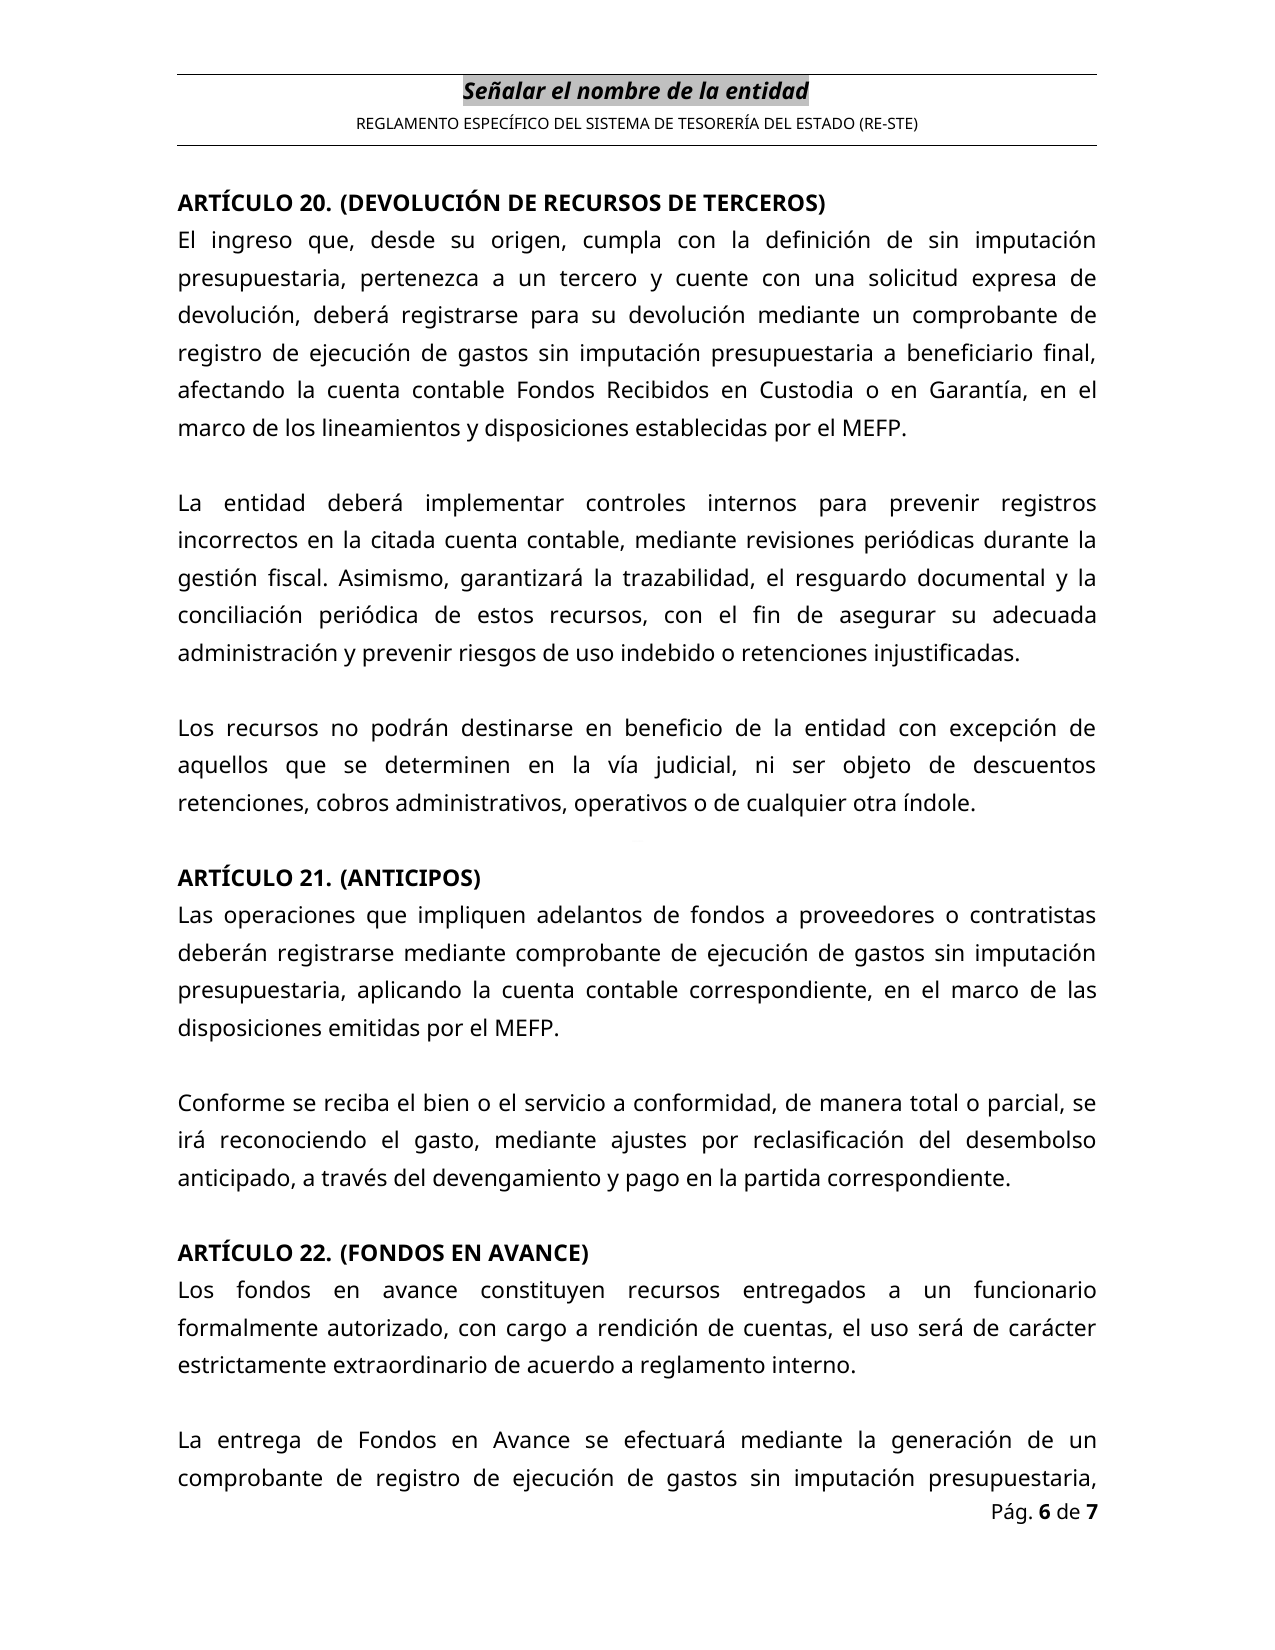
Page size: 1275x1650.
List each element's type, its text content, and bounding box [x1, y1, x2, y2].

text Los fondos en avance constituyen recursos entregados a un funcionario formalmente autorizado, con cargo a rendición de cuentas, el uso será de carácter estrictamente extraordinario de acuerdo a reglamento interno. [177, 1274, 1098, 1380]
subtitle (FONDOS EN AVANCE) [177, 1236, 1098, 1268]
text La entidad deberá implementar controles internos para prevenir registros incorrectos en la citada cuenta contable, mediante revisiones periódicas durante la gestión fiscal. Asimismo, garantizará la trazabilidad, el resguardo documental y la conciliación periódica de estos recursos, con el fin de asegurar su adecuada administración y prevenir riesgos de uso indebido o retenciones injustificadas. [177, 486, 1098, 668]
text Los recursos no podrán destinarse en beneficio de la entidad con excepción de aquellos que se determinen en la vía judicial, ni ser objeto de descuentos retenciones, cobros administrativos, operativos o de cualquier otra índole. [177, 711, 1098, 818]
text Las operaciones que impliquen adelantos de fondos a proveedores o contratistas deberán registrarse mediante comprobante de ejecución de gastos sin imputación presupuestaria, aplicando la cuenta contable correspondiente, en el marco de las disposiciones emitidas por el MEFP. [177, 899, 1098, 1043]
text El ingreso que, desde su origen, cumpla con la definición de sin imputación presupuestaria, pertenezca a un tercero y cuente con una solicitud expresa de devolución, deberá registrarse para su devolución mediante un comprobante de registro de ejecución de gastos sin imputación presupuestaria a beneficiario final, afectando la cuenta contable Fondos Recibidos en Custodia o en Garantía, en el marco de los lineamientos y disposiciones establecidas por el MEFP. [177, 224, 1098, 443]
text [177, 1424, 1098, 1493]
subtitle (ANTICIPOS) [177, 861, 1098, 893]
text Conforme se reciba el bien o el servicio a conformidad, de manera total o parcial, se irá reconociendo el gasto, mediante ajustes por reclasificación del desembolso anticipado, a través del devengamiento y pago en la partida correspondiente. [177, 1086, 1098, 1193]
subtitle (DEVOLUCIÓN DE RECURSOS DE TERCEROS) [177, 186, 1098, 218]
